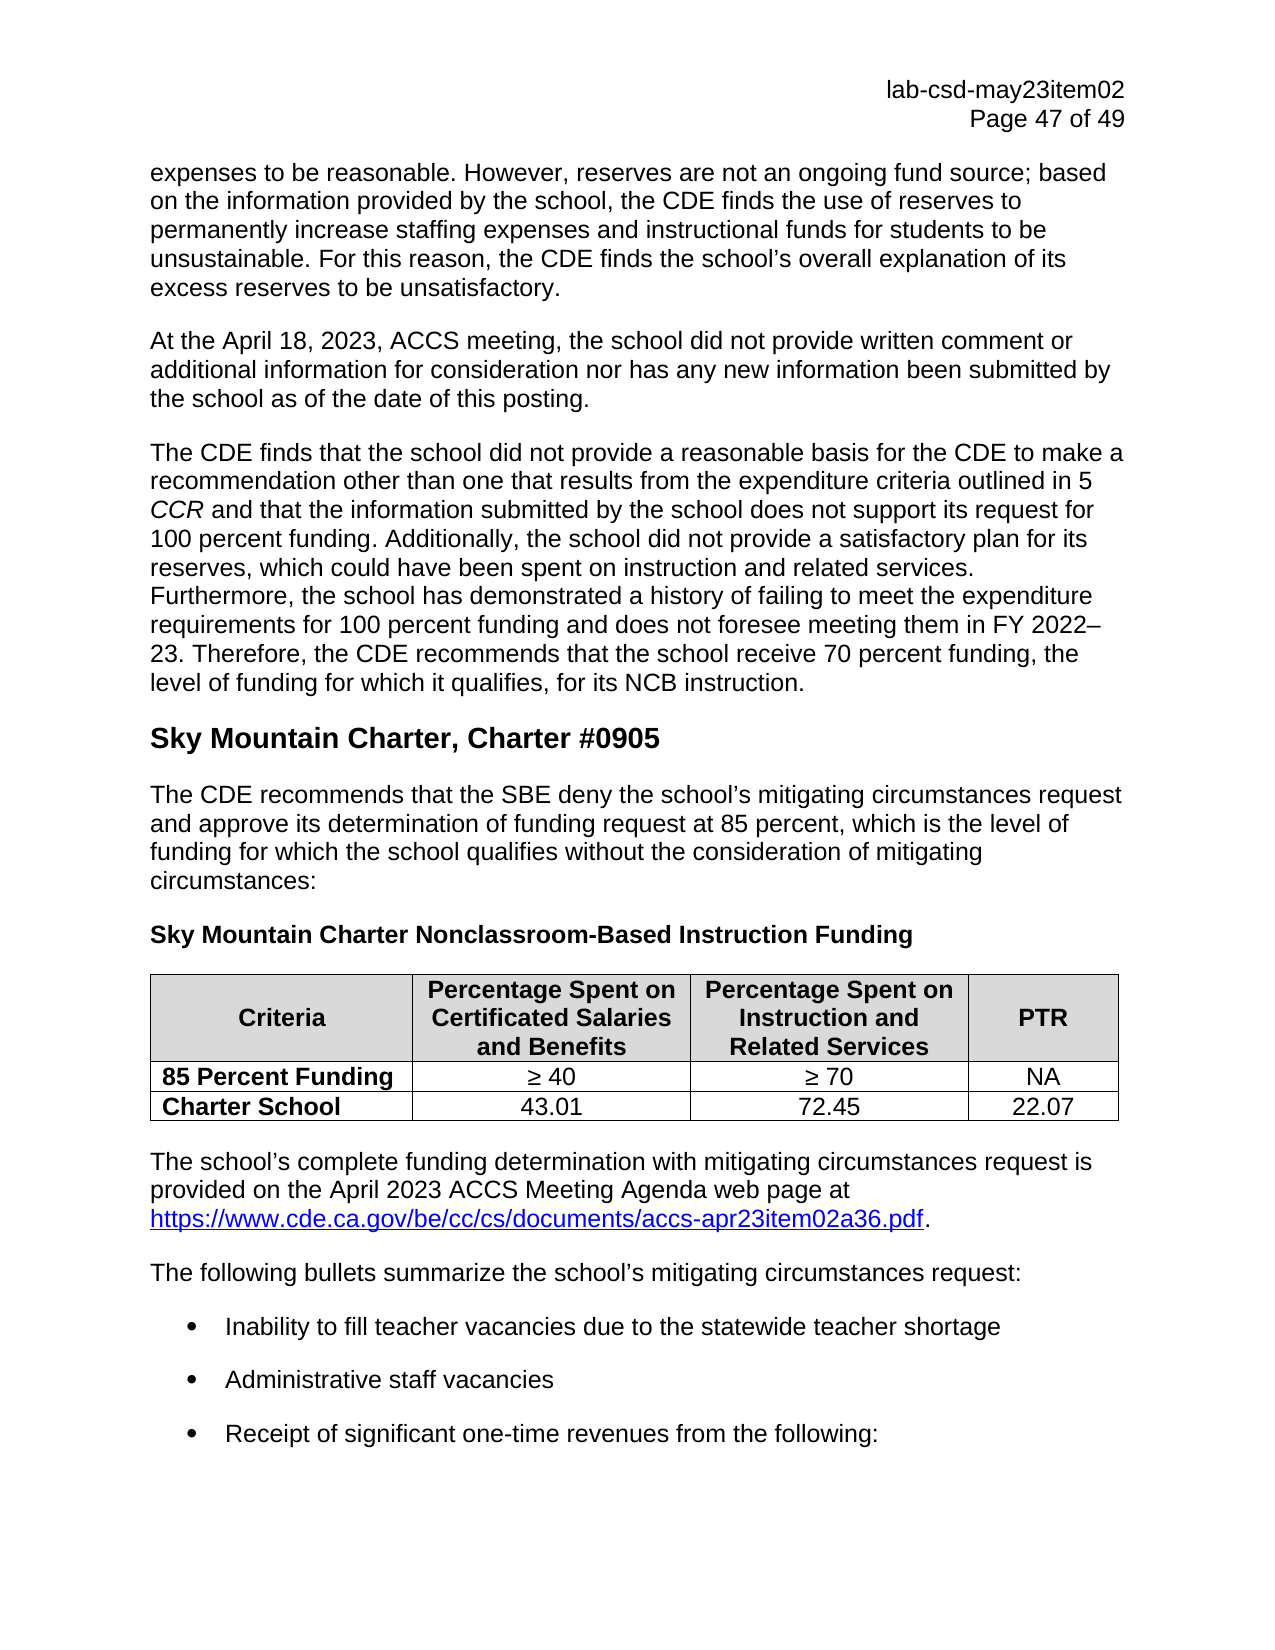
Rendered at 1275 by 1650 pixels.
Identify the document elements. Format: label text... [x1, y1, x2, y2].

list Inability to fill teacher vacancies due to the statewide teacher shortage [187, 1311, 1125, 1340]
table_cell 22.07 [969, 1092, 1118, 1120]
text The school’s complete funding determination with mitigating circumstances request is provided on the April 2023 ACCS Meeting Agenda web page at https://www.cde.ca.gov/be/cc/cs/documents/accs-apr23item02a36.pdf. [150, 1146, 1125, 1233]
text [150, 157, 1125, 301]
table_cell ≥ 40 [413, 1062, 690, 1091]
subtitle Sky Mountain Charter, Charter #0905 [150, 721, 1125, 755]
table_cell 85 Percent Funding [151, 1062, 412, 1091]
list Administrative staff vacancies [187, 1365, 1125, 1394]
text The CDE recommends that the SBE deny the school’s mitigating circumstances request and approve its determination of funding request at 85 percent, which is the level of funding for which the school qualifies without the consideration of mitigating circumstances: [150, 780, 1125, 895]
text Sky Mountain Charter Nonclassroom-Based Instruction Funding [150, 920, 1125, 948]
table_header PTR [969, 975, 1118, 1061]
table_cell 72.45 [691, 1092, 968, 1120]
text At the April 18, 2023, ACCS meeting, the school did not provide written comment or additional information for consideration nor has any new information been submitted by the school as of the date of this posting. [150, 326, 1125, 412]
table_header Criteria [151, 975, 412, 1061]
table_header Percentage Spent on Certificated Salaries and Benefits [413, 975, 690, 1061]
table_cell Charter School [151, 1092, 412, 1120]
table_cell 43.01 [413, 1092, 690, 1120]
table_cell NA [969, 1062, 1118, 1091]
text The following bullets summarize the school’s mitigating circumstances request: [150, 1258, 1125, 1286]
text The CDE finds that the school did not provide a reasonable basis for the CDE to make a recommendation other than one that results from the expenditure criteria outlined in 5 CCR and that the information submitted by the school does not support its request for 100 percent funding. Additionally, the school did not provide a satisfactory plan for its reserves, which could have been spent on instruction and related services. Furthermore, the school has demonstrated a history of failing to meet the expenditure requirements for 100 percent funding and does not foresee meeting them in FY 2022–23. Therefore, the CDE recommends that the school receive 70 percent funding, the level of funding for which it qualifies, for its NCB instruction. [150, 437, 1125, 696]
table_header Percentage Spent on Instruction and Related Services [691, 975, 968, 1061]
list Receipt of significant one-time revenues from the following: [187, 1419, 1125, 1448]
table_cell ≥ 70 [691, 1062, 968, 1091]
